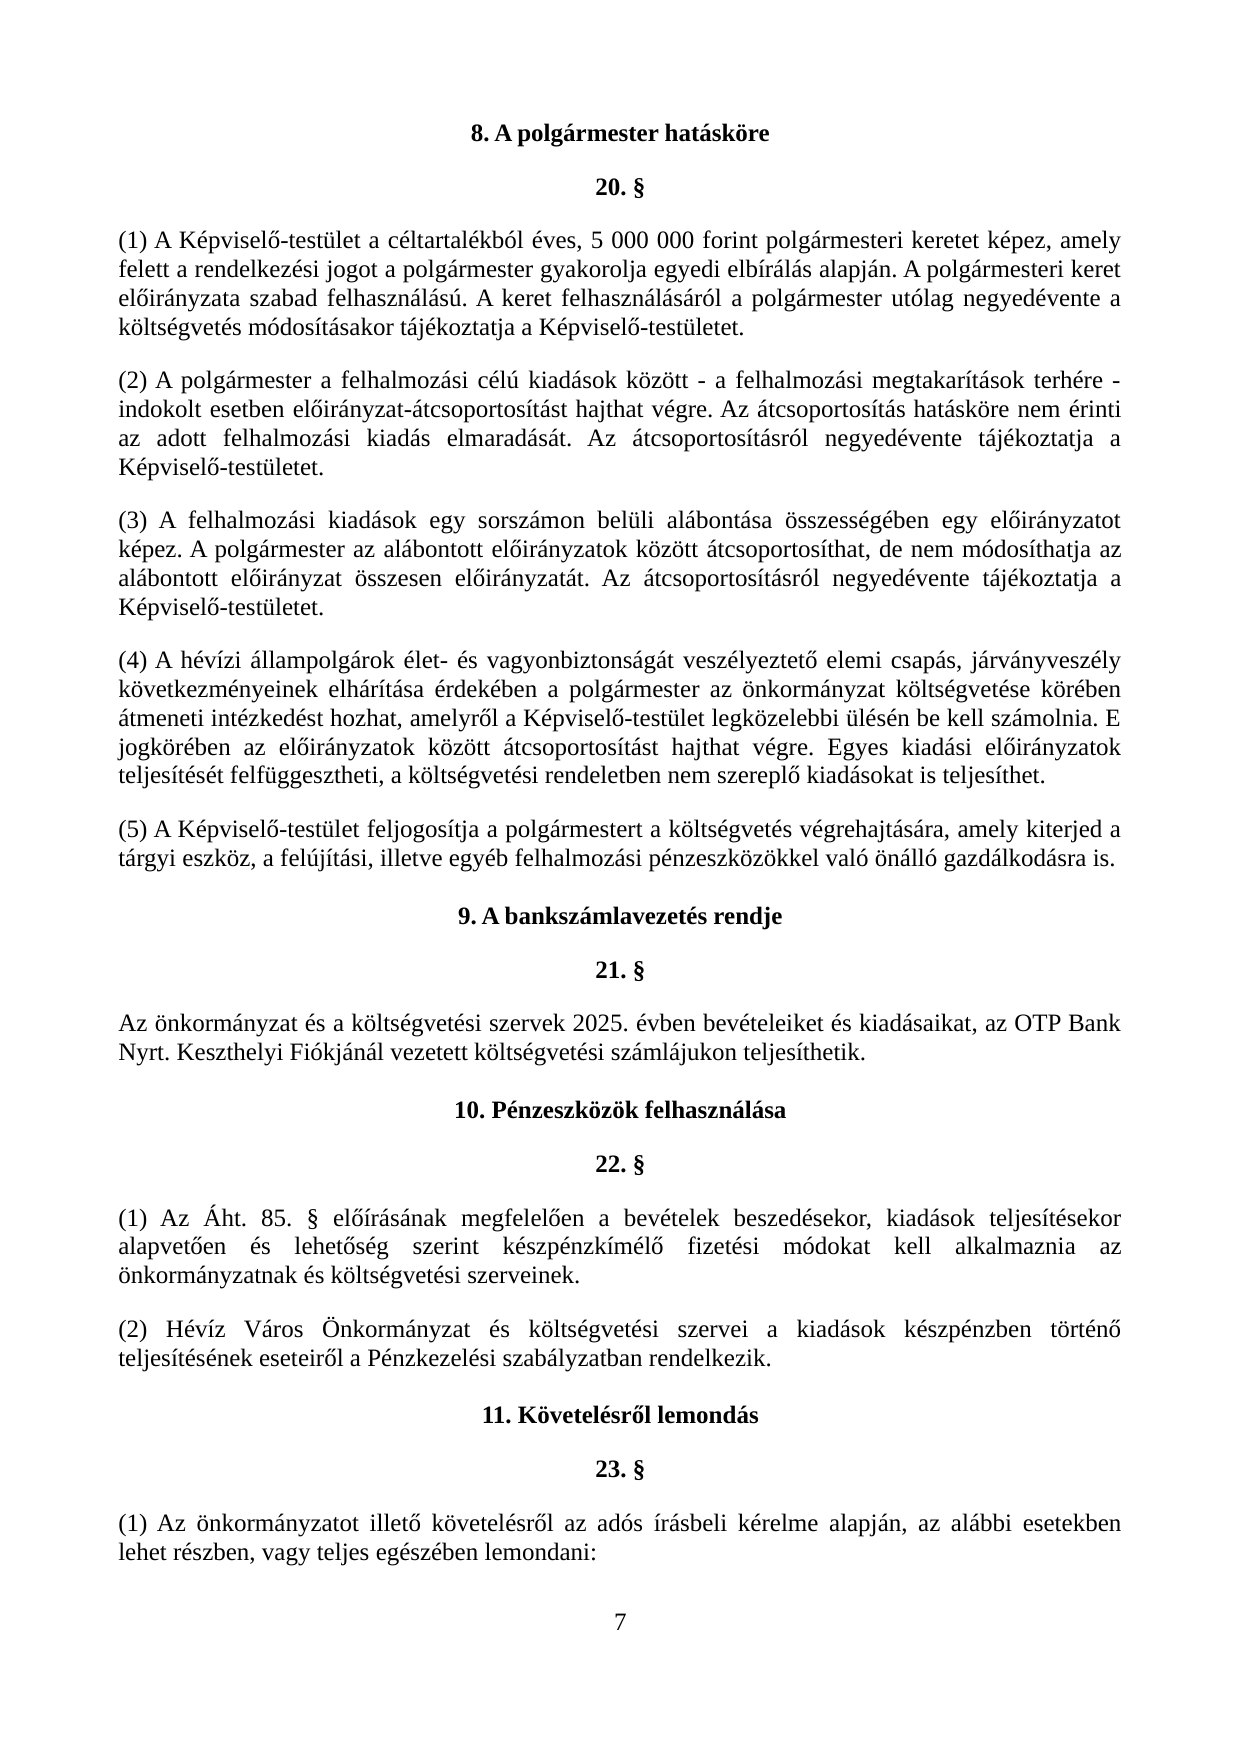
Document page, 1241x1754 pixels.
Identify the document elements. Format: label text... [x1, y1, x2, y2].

text (1) Az önkormányzatot illető követelésről az adós írásbeli kérelme alapján, az alábbi esetekben lehet részben, vagy teljes egészében lemondani: [118, 1508, 1122, 1566]
text 11. Követelésről lemondás [118, 1401, 1122, 1429]
text 9. A bankszámlavezetés rendje [118, 901, 1122, 930]
text 8. A polgármester hatásköre [118, 118, 1122, 147]
text (3) A felhalmozási kiadások egy sorszámon belüli alábontása összességében egy előirányzatot képez. A polgármester az alábontott előirányzatok között átcsoportosíthat, de nem módosíthatja az alábontott előirányzat összesen előirányzatát. Az átcsoportosításról negyedévente tájékoztatja a Képviselő-testületet. [118, 506, 1122, 621]
text Az önkormányzat és a költségvetési szervek 2025. évben bevételeiket és kiadásaikat, az OTP Bank Nyrt. Keszthelyi Fiókjánál vezetett költségvetési számlájukon teljesíthetik. [118, 1008, 1122, 1066]
text (5) A Képviselő-testület feljogosítja a polgármestert a költségvetés végrehajtására, amely kiterjed a tárgyi eszköz, a felújítási, illetve egyéb felhalmozási pénzeszközökkel való önálló gazdálkodásra is. [118, 814, 1122, 872]
text (2) Hévíz Város Önkormányzat és költségvetési szervei a kiadások készpénzben történő teljesítésének eseteiről a Pénzkezelési szabályzatban rendelkezik. [118, 1314, 1122, 1371]
text (4) A hévízi állampolgárok élet- és vagyonbiztonságát veszélyeztető elemi csapás, járványveszély következményeinek elhárítása érdekében a polgármester az önkormányzat költségvetése körében átmeneti intézkedést hozhat, amelyről a Képviselő-testület legközelebbi ülésén be kell számolnia. E jogkörében az előirányzatok között átcsoportosítást hajthat végre. Egyes kiadási előirányzatok teljesítését felfüggesztheti, a költségvetési rendeletben nem szereplő kiadásokat is teljesíthet. [118, 646, 1122, 789]
text 10. Pénzeszközök felhasználása [118, 1095, 1122, 1124]
text (2) A polgármester a felhalmozási célú kiadások között - a felhalmozási megtakarítások terhére - indokolt esetben előirányzat-átcsoportosítást hajthat végre. Az átcsoportosítás hatásköre nem érinti az adott felhalmozási kiadás elmaradását. Az átcsoportosításról negyedévente tájékoztatja a Képviselő-testületet. [118, 366, 1122, 481]
text (1) A Képviselő-testület a céltartalékból éves, 5 000 000 forint polgármesteri keretet képez, amely felett a rendelkezési jogot a polgármester gyakorolja egyedi elbírálás alapján. A polgármesteri keret előirányzata szabad felhasználású. A keret felhasználásáról a polgármester utólag negyedévente a költségvetés módosításakor tájékoztatja a Képviselő-testületet. [118, 226, 1122, 341]
text (1) Az Áht. 85. § előírásának megfelelően a bevételek beszedésekor, kiadások teljesítésekor alapvetően és lehetőség szerint készpénzkímélő fizetési módokat kell alkalmaznia az önkormányzatnak és költségvetési szerveinek. [118, 1203, 1122, 1289]
text 23. § [118, 1454, 1122, 1483]
text 22. § [118, 1149, 1122, 1178]
text 21. § [118, 955, 1122, 983]
text 20. § [118, 172, 1122, 201]
